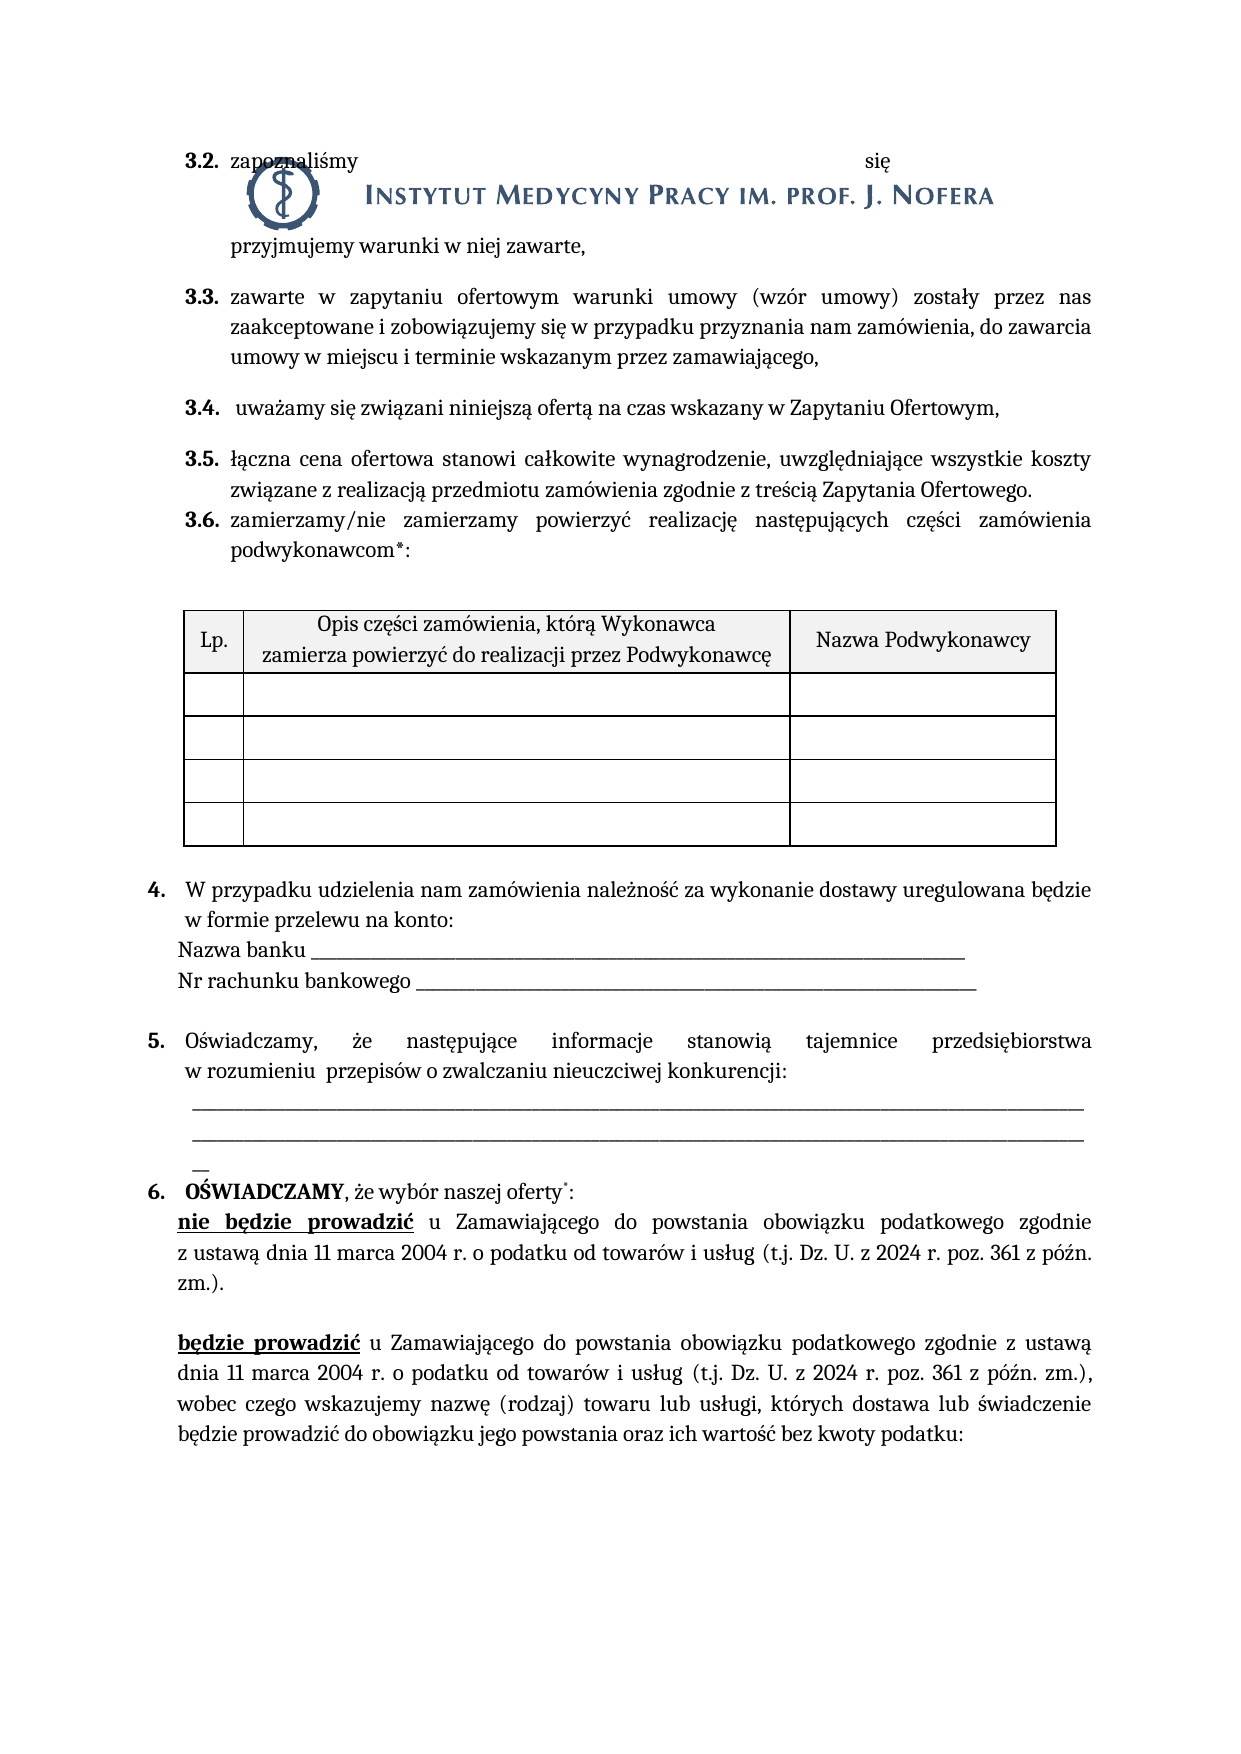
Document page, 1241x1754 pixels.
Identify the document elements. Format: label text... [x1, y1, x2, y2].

table_cell [185, 674, 243, 715]
text Nr rachunku bankowego __________________________________________________________________ [177, 967, 1093, 994]
list zawarte w zapytaniu ofertowym warunki umowy (wzór umowy) zostały przez nas zaakceptowane i zobowiązujemy się w przypadku przyznania nam zamówienia, do zawarcia umowy w miejscu i terminie wskazanym przez zamawiającego, [185, 284, 1093, 370]
table_header Opis części zamówienia, którą Wykonawca zamierza powierzyć do realizacji przez Podwykonawcę [244, 611, 789, 672]
list łączna cena ofertowa stanowi całkowite wynagrodzenie, uwzględniające wszystkie koszty związane z realizacją przedmiotu zamówienia zgodnie z treścią Zapytania Ofertowego. [185, 446, 1093, 503]
table_cell [791, 803, 1055, 845]
table_header Lp. [185, 611, 243, 672]
text będzie prowadzić u Zamawiającego do powstania obowiązku podatkowego zgodnie z ustawą dnia 11 marca 2004 r. o podatku od towarów i usług (t.j. Dz. U. z 2024 r. poz. 361 z późn. zm.), wobec czego wskazujemy nazwę (rodzaj) towaru lub usługi, których dostawa lub świadczenie będzie prowadzić do obowiązku jego powstania oraz ich wartość bez kwoty podatku: [177, 1330, 1093, 1447]
text ____________________________________________________________________________________________________________________________________________________________________________________________________________________ [192, 1088, 1093, 1175]
table_cell [244, 717, 789, 758]
table_cell [244, 674, 789, 715]
list OŚWIADCZAMY, że wybór naszej oferty*: [148, 1179, 1093, 1205]
table_cell [244, 803, 789, 845]
list zapoznaliśmy się z treścią zapytania ofertowego i nie wnosimy do niej zastrzeżeń oraz przyjmujemy warunki w niej zawarte, [185, 148, 1093, 259]
table_header Nazwa Podwykonawcy [791, 611, 1055, 672]
table_cell [244, 760, 789, 802]
list uważamy się związani niniejszą ofertą na czas wskazany w Zapytaniu Ofertowym, [185, 395, 1093, 421]
list zamierzamy/nie zamierzamy powierzyć realizację następujących części zamówienia podwykonawcom*: [185, 507, 1093, 563]
table_cell [791, 760, 1055, 802]
table_cell [791, 717, 1055, 758]
text Nazwa banku _____________________________________________________________________________ [177, 937, 1093, 963]
table_cell [185, 760, 243, 802]
list Oświadczamy, że następujące informacje stanowią tajemnice przedsiębiorstwa w rozumieniu przepisów o zwalczaniu nieuczciwej konkurencji: [148, 1028, 1093, 1084]
table_cell [185, 717, 243, 758]
table_cell [185, 803, 243, 845]
table_cell [791, 674, 1055, 715]
text nie będzie prowadzić u Zamawiającego do powstania obowiązku podatkowego zgodnie z ustawą dnia 11 marca 2004 r. o podatku od towarów i usług (t.j. Dz. U. z 2024 r. poz. 361 z późn. zm.). [177, 1209, 1093, 1296]
list W przypadku udzielenia nam zamówienia należność za wykonanie dostawy uregulowana będzie w formie przelewu na konto: [148, 877, 1093, 933]
